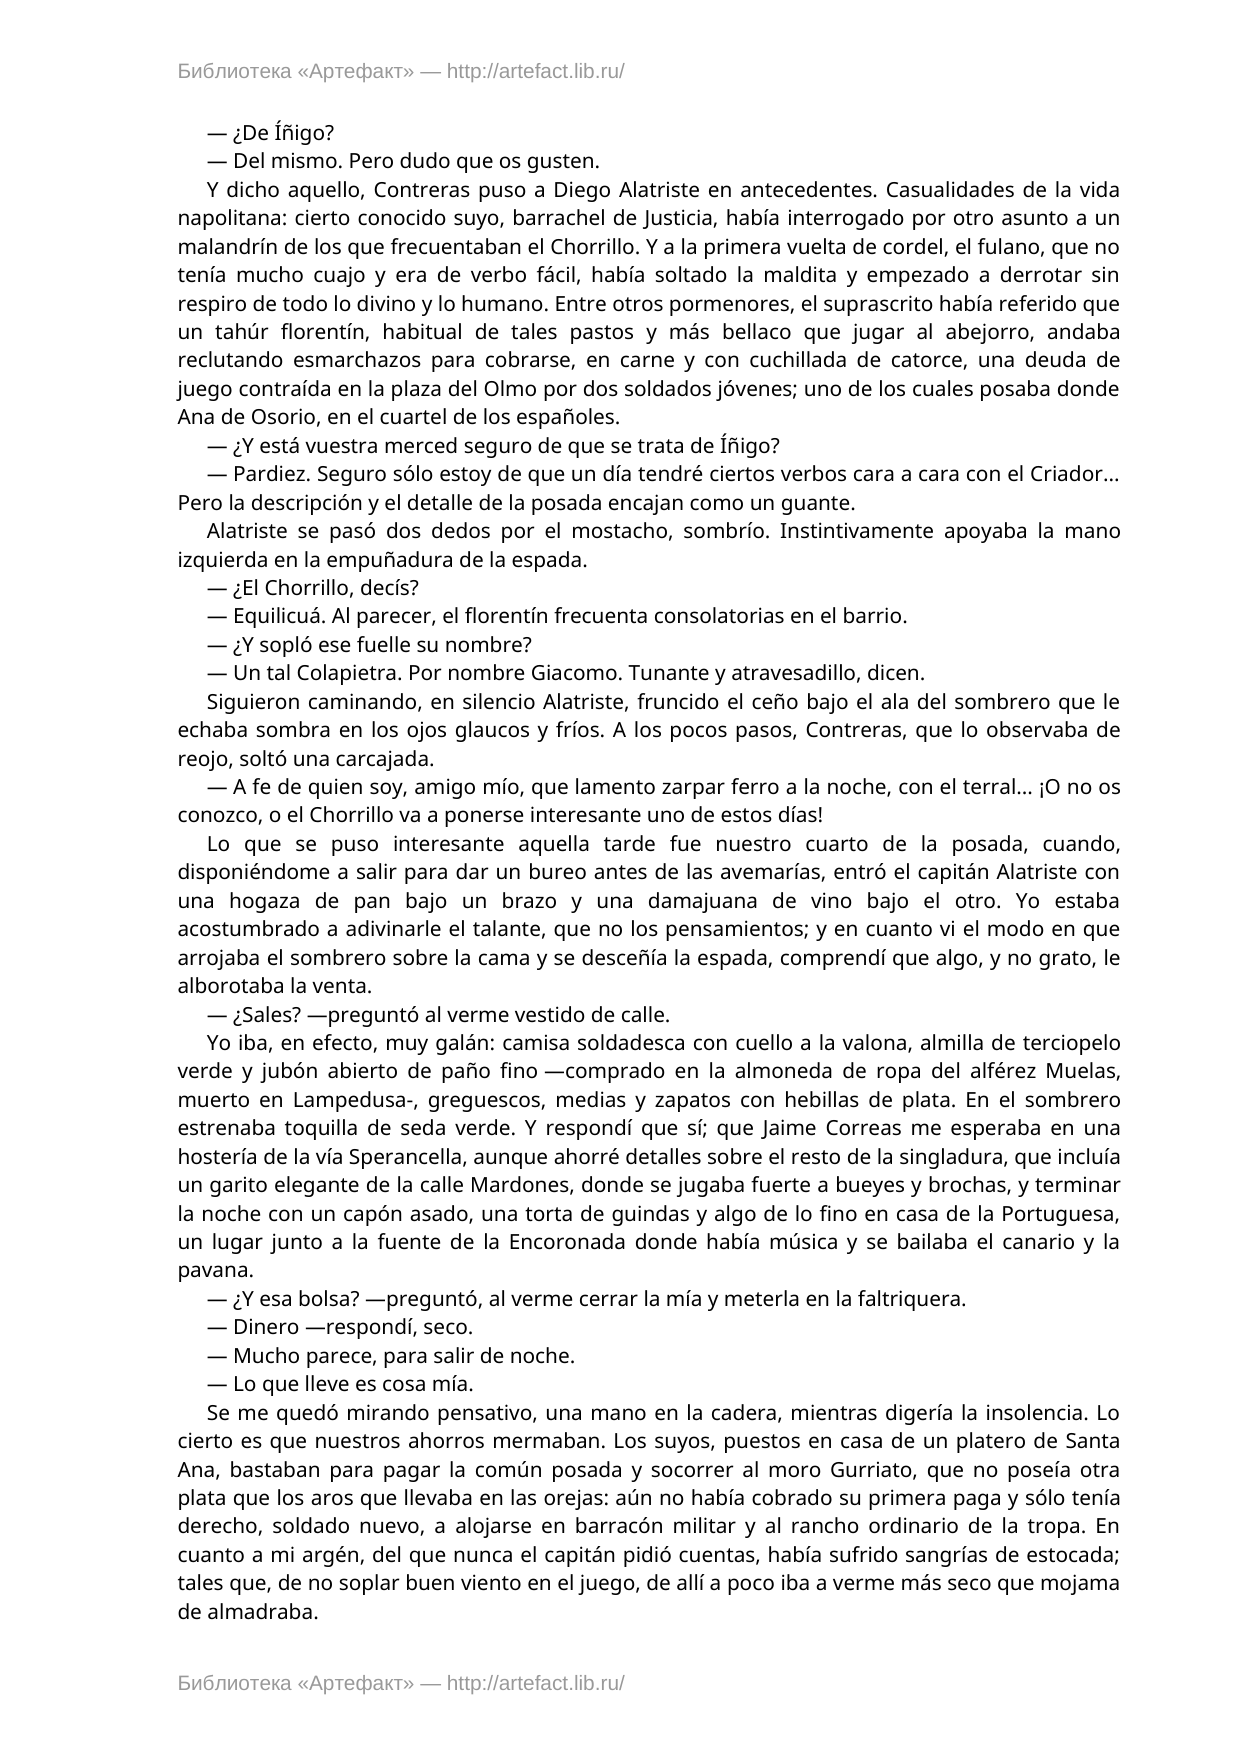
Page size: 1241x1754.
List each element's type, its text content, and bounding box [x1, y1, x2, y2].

text — A fe de quien soy, amigo mío, que lamento zarpar ferro a la noche, con el terral... ¡O no os conozco, o el Chorrillo va a ponerse interesante uno de estos días! [177, 772, 1122, 829]
text — Pardiez. Seguro sólo estoy de que un día tendré ciertos verbos cara a cara con el Criador... Pero la descripción y el detalle de la posada encajan como un guante. [177, 459, 1122, 516]
text — ¿De Íñigo? [177, 118, 1122, 147]
text Yo iba, en efecto, muy galán: camisa soldadesca con cuello a la valona, almilla de terciopelo verde y jubón abierto de paño fino —comprado en la almoneda de ropa del alférez Muelas, muerto en Lampedusa-, greguescos, medias y zapatos con hebillas de plata. En el sombrero estrenaba toquilla de seda verde. Y respondí que sí; que Jaime Correas me esperaba en una hostería de la vía Sperancella, aunque ahorré detalles sobre el resto de la singladura, que incluía un garito elegante de la calle Mardones, donde se jugaba fuerte a bueyes y brochas, y terminar la noche con un capón asado, una torta de guindas y algo de lo fino en casa de la Portuguesa, un lugar junto a la fuente de la Encoronada donde había música y se bailaba el canario y la pavana. [177, 1028, 1122, 1284]
text Alatriste se pasó dos dedos por el mostacho, sombrío. Instintivamente apoyaba la mano izquierda en la empuñadura de la espada. [177, 516, 1122, 573]
text — ¿El Chorrillo, decís? [177, 573, 1122, 602]
text — Del mismo. Pero dudo que os gusten. [177, 147, 1122, 175]
text — Equilicuá. Al parecer, el florentín frecuenta consolatorias en el barrio. [177, 602, 1122, 630]
text — ¿Y está vuestra merced seguro de que se trata de Íñigo? [177, 431, 1122, 459]
text — Dinero —respondí, seco. [177, 1312, 1122, 1341]
text — ¿Sales? —preguntó al verme vestido de calle. [177, 1000, 1122, 1028]
text Lo que se puso interesante aquella tarde fue nuestro cuarto de la posada, cuando, disponiéndome a salir para dar un bureo antes de las avemarías, entró el capitán Alatriste con una hogaza de pan bajo un brazo y una damajuana de vino bajo el otro. Yo estaba acostumbrado a adivinarle el talante, que no los pensamientos; y en cuanto vi el modo en que arrojaba el sombrero sobre la cama y se desceñía la espada, comprendí que algo, y no grato, le alborotaba la venta. [177, 829, 1122, 1000]
text Siguieron caminando, en silencio Alatriste, fruncido el ceño bajo el ala del sombrero que le echaba sombra en los ojos glaucos y fríos. A los pocos pasos, Contreras, que lo observaba de reojo, soltó una carcajada. [177, 687, 1122, 772]
text — ¿Y esa bolsa? —preguntó, al verme cerrar la mía y meterla en la faltriquera. [177, 1284, 1122, 1312]
text Y dicho aquello, Contreras puso a Diego Alatriste en antecedentes. Casualidades de la vida napolitana: cierto conocido suyo, barrachel de Justicia, había interrogado por otro asunto a un malandrín de los que frecuentaban el Chorrillo. Y a la primera vuelta de cordel, el fulano, que no tenía mucho cuajo y era de verbo fácil, había soltado la maldita y empezado a derrotar sin respiro de todo lo divino y lo humano. Entre otros pormenores, el suprascrito había referido que un tahúr florentín, habitual de tales pastos y más bellaco que jugar al abejorro, andaba reclutando esmarchazos para cobrarse, en carne y con cuchillada de catorce, una deuda de juego contraída en la plaza del Olmo por dos soldados jóvenes; uno de los cuales posaba donde Ana de Osorio, en el cuartel de los españoles. [177, 175, 1122, 431]
text Se me quedó mirando pensativo, una mano en la cadera, mientras digería la insolencia. Lo cierto es que nuestros ahorros mermaban. Los suyos, puestos en casa de un platero de Santa Ana, bastaban para pagar la común posada y socorrer al moro Gurriato, que no poseía otra plata que los aros que llevaba en las orejas: aún no había cobrado su primera paga y sólo tenía derecho, soldado nuevo, a alojarse en barracón militar y al rancho ordinario de la tropa. En cuanto a mi argén, del que nunca el capitán pidió cuentas, había sufrido sangrías de estocada; tales que, de no soplar buen viento en el juego, de allí a poco iba a verme más seco que mojama de almadraba. [177, 1398, 1122, 1625]
text — Lo que lleve es cosa mía. [177, 1369, 1122, 1398]
text — Un tal Colapietra. Por nombre Giacomo. Tunante y atravesadillo, dicen. [177, 658, 1122, 687]
text — Mucho parece, para salir de noche. [177, 1341, 1122, 1369]
text — ¿Y sopló ese fuelle su nombre? [177, 630, 1122, 658]
